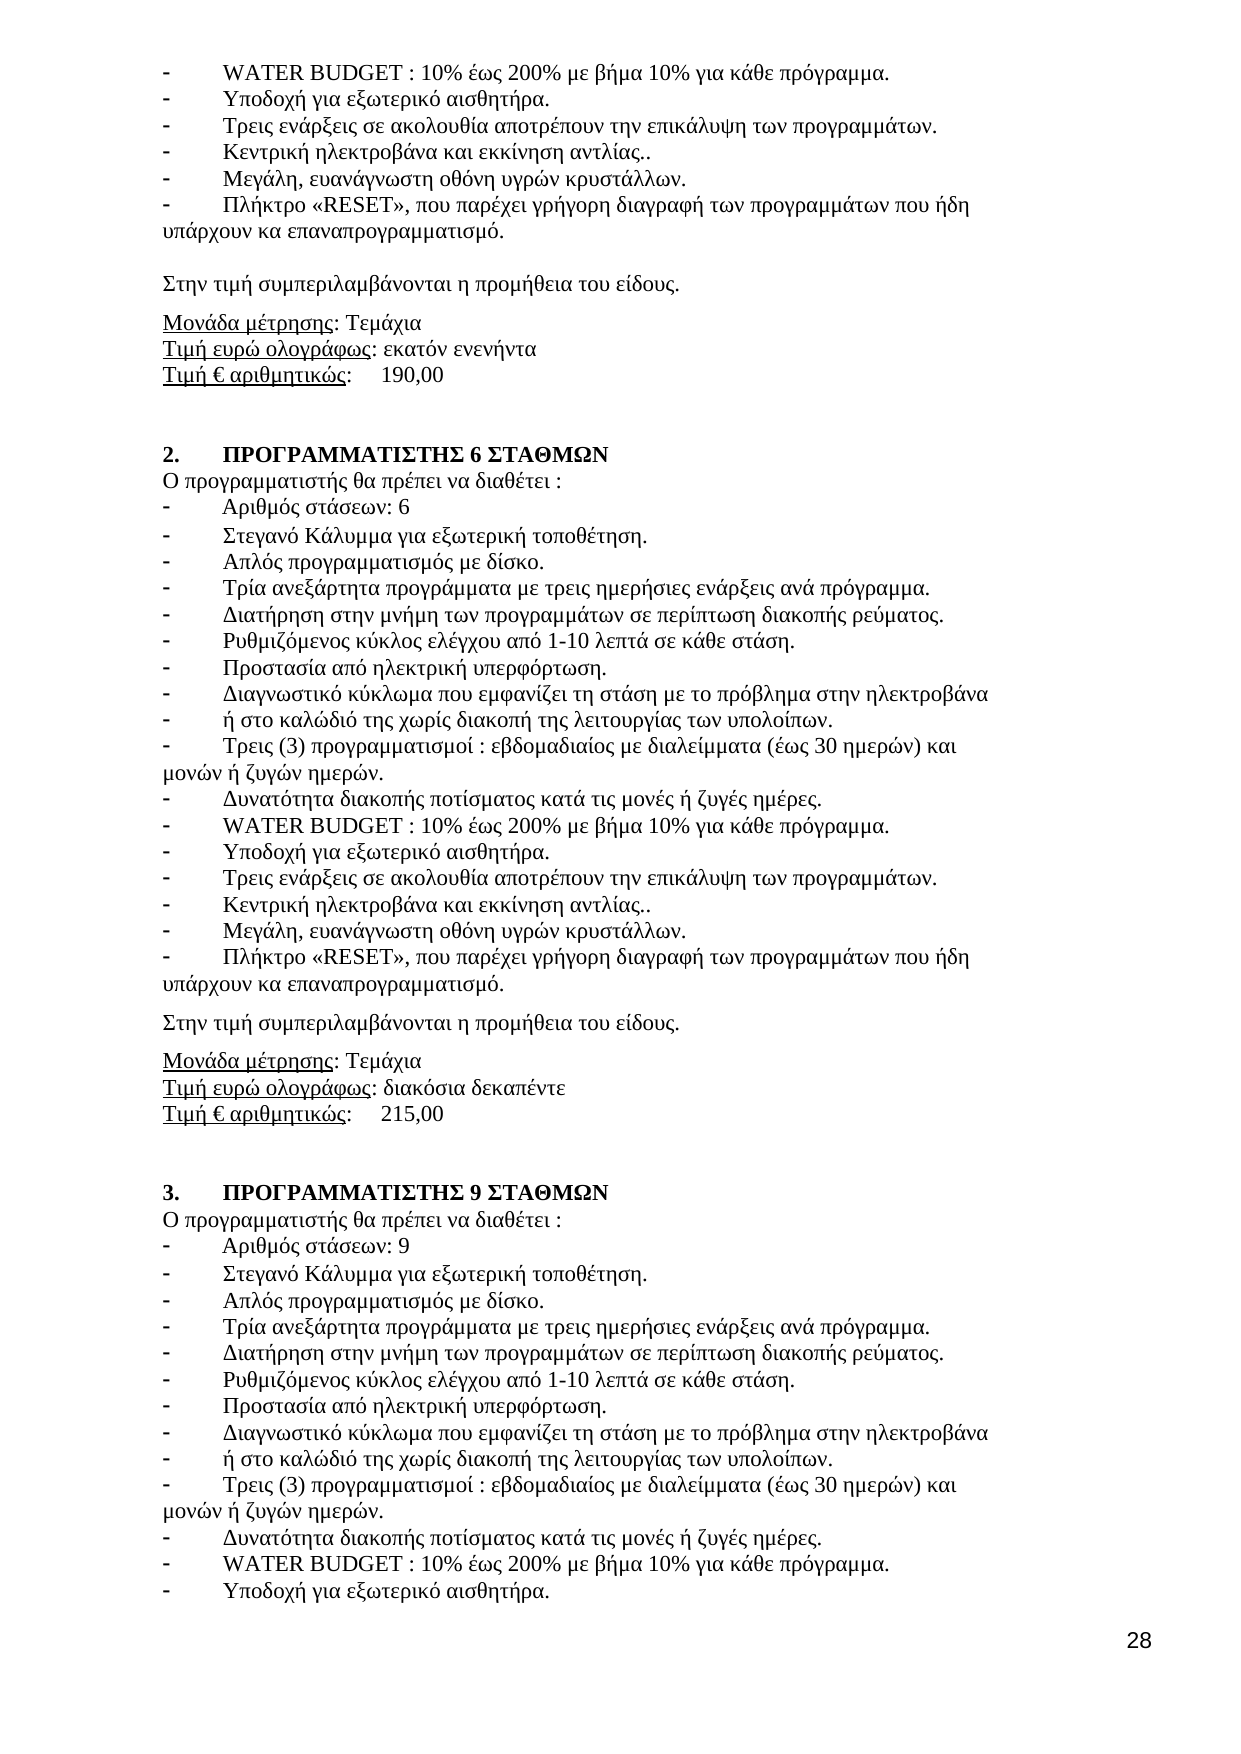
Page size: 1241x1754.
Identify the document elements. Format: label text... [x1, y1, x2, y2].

text Μονάδα μέτρησης: Τεμάχια [162, 309, 1152, 335]
list WATER BUDGET : 10% έως 200% με βήμα 10% για κάθε πρόγραμμα. [162, 812, 1152, 838]
list Προστασία από ηλεκτρική υπερφόρτωση. [162, 1392, 1152, 1418]
text Τιμή € αριθμητικώς: 215,00 [162, 1100, 1152, 1127]
list Στην τιμή συμπεριλαμβάνονται η προμήθεια του είδους. [162, 270, 1152, 296]
list Στεγανό Κάλυμμα για εξωτερική τοποθέτηση. [162, 1260, 1152, 1287]
list Απλός προγραμματισμός με δίσκο. [162, 548, 1152, 574]
list Προστασία από ηλεκτρική υπερφόρτωση. [162, 653, 1152, 680]
list Μεγάλη, ευανάγνωστη οθόνη υγρών κρυστάλλων. [162, 917, 1152, 943]
list Μεγάλη, ευανάγνωστη οθόνη υγρών κρυστάλλων. [162, 164, 1152, 191]
list Στεγανό Κάλυμμα για εξωτερική τοποθέτηση. [162, 522, 1152, 548]
list Ρυθμιζόμενος κύκλος ελέγχου από 1-10 λεπτά σε κάθε στάση. [162, 627, 1152, 653]
list υπάρχουν κα επαναπρογραμματισμό. [162, 970, 1152, 996]
list Διαγνωστικό κύκλωμα που εμφανίζει τη στάση με το πρόβλημα στην ηλεκτροβάνα [162, 680, 1152, 706]
list Ρυθμιζόμενος κύκλος ελέγχου από 1-10 λεπτά σε κάθε στάση. [162, 1366, 1152, 1392]
list Τρία ανεξάρτητα προγράμματα με τρεις ημερήσιες ενάρξεις ανά πρόγραμμα. [162, 1313, 1152, 1339]
list ΠΡΟΓΡΑΜΜΑΤΙΣΤΗΣ 9 ΣΤΑΘΜΩΝ [162, 1179, 1152, 1206]
list Διατήρηση στην μνήμη των προγραμμάτων σε περίπτωση διακοπής ρεύματος. [162, 601, 1152, 627]
text Μονάδα μέτρησης: Τεμάχια [162, 1047, 1152, 1074]
list Αριθμός στάσεων: 6 [162, 493, 1152, 520]
list Ο προγραμματιστής θα πρέπει να διαθέτει : [162, 1206, 1152, 1232]
list μονών ή ζυγών ημερών. [162, 759, 1152, 785]
list Αριθμός στάσεων: 9 [162, 1232, 1152, 1258]
list Κεντρική ηλεκτροβάνα και εκκίνηση αντλίας.. [162, 891, 1152, 917]
list ή στο καλώδιό της χωρίς διακοπή της λειτουργίας των υπολοίπων. [162, 1445, 1152, 1471]
list Τρεις ενάρξεις σε ακολουθία αποτρέπουν την επικάλυψη των προγραμμάτων. [162, 112, 1152, 138]
list Πλήκτρο «RESET», που παρέχει γρήγορη διαγραφή των προγραμμάτων που ήδη [162, 943, 1152, 970]
list Τρία ανεξάρτητα προγράμματα με τρεις ημερήσιες ενάρξεις ανά πρόγραμμα. [162, 574, 1152, 601]
list Απλός προγραμματισμός με δίσκο. [162, 1287, 1152, 1313]
text Τιμή ευρώ ολογράφως: διακόσια δεκαπέντε [162, 1074, 1152, 1100]
list Κεντρική ηλεκτροβάνα και εκκίνηση αντλίας.. [162, 138, 1152, 164]
list Υποδοχή για εξωτερικό αισθητήρα. [162, 838, 1152, 864]
list Τρεις ενάρξεις σε ακολουθία αποτρέπουν την επικάλυψη των προγραμμάτων. [162, 864, 1152, 891]
list Διατήρηση στην μνήμη των προγραμμάτων σε περίπτωση διακοπής ρεύματος. [162, 1339, 1152, 1366]
text Τιμή ευρώ ολογράφως: εκατόν ενενήντα [162, 335, 1152, 362]
list Δυνατότητα διακοπής ποτίσματος κατά τις μονές ή ζυγές ημέρες. [162, 785, 1152, 812]
text Στην τιμή συμπεριλαμβάνονται η προμήθεια του είδους. [162, 1009, 1152, 1035]
list υπάρχουν κα επαναπρογραμματισμό. [162, 217, 1152, 244]
text Τιμή € αριθμητικώς: 190,00 [162, 362, 1152, 388]
list ή στο καλώδιό της χωρίς διακοπή της λειτουργίας των υπολοίπων. [162, 706, 1152, 733]
list Υποδοχή για εξωτερικό αισθητήρα. [162, 86, 1152, 112]
list Υποδοχή για εξωτερικό αισθητήρα. [162, 1577, 1152, 1603]
list WATER BUDGET : 10% έως 200% με βήμα 10% για κάθε πρόγραμμα. [162, 1550, 1152, 1577]
list WATER BUDGET : 10% έως 200% με βήμα 10% για κάθε πρόγραμμα. [162, 59, 1152, 86]
list Πλήκτρο «RESET», που παρέχει γρήγορη διαγραφή των προγραμμάτων που ήδη [162, 191, 1152, 217]
list Ο προγραμματιστής θα πρέπει να διαθέτει : [162, 467, 1152, 493]
list μονών ή ζυγών ημερών. [162, 1498, 1152, 1524]
list Διαγνωστικό κύκλωμα που εμφανίζει τη στάση με το πρόβλημα στην ηλεκτροβάνα [162, 1418, 1152, 1445]
list Τρεις (3) προγραμματισμοί : εβδομαδιαίος με διαλείμματα (έως 30 ημερών) και [162, 733, 1152, 759]
list Τρεις (3) προγραμματισμοί : εβδομαδιαίος με διαλείμματα (έως 30 ημερών) και [162, 1471, 1152, 1498]
list Δυνατότητα διακοπής ποτίσματος κατά τις μονές ή ζυγές ημέρες. [162, 1524, 1152, 1550]
list ΠΡΟΓΡΑΜΜΑΤΙΣΤΗΣ 6 ΣΤΑΘΜΩΝ [162, 441, 1152, 467]
